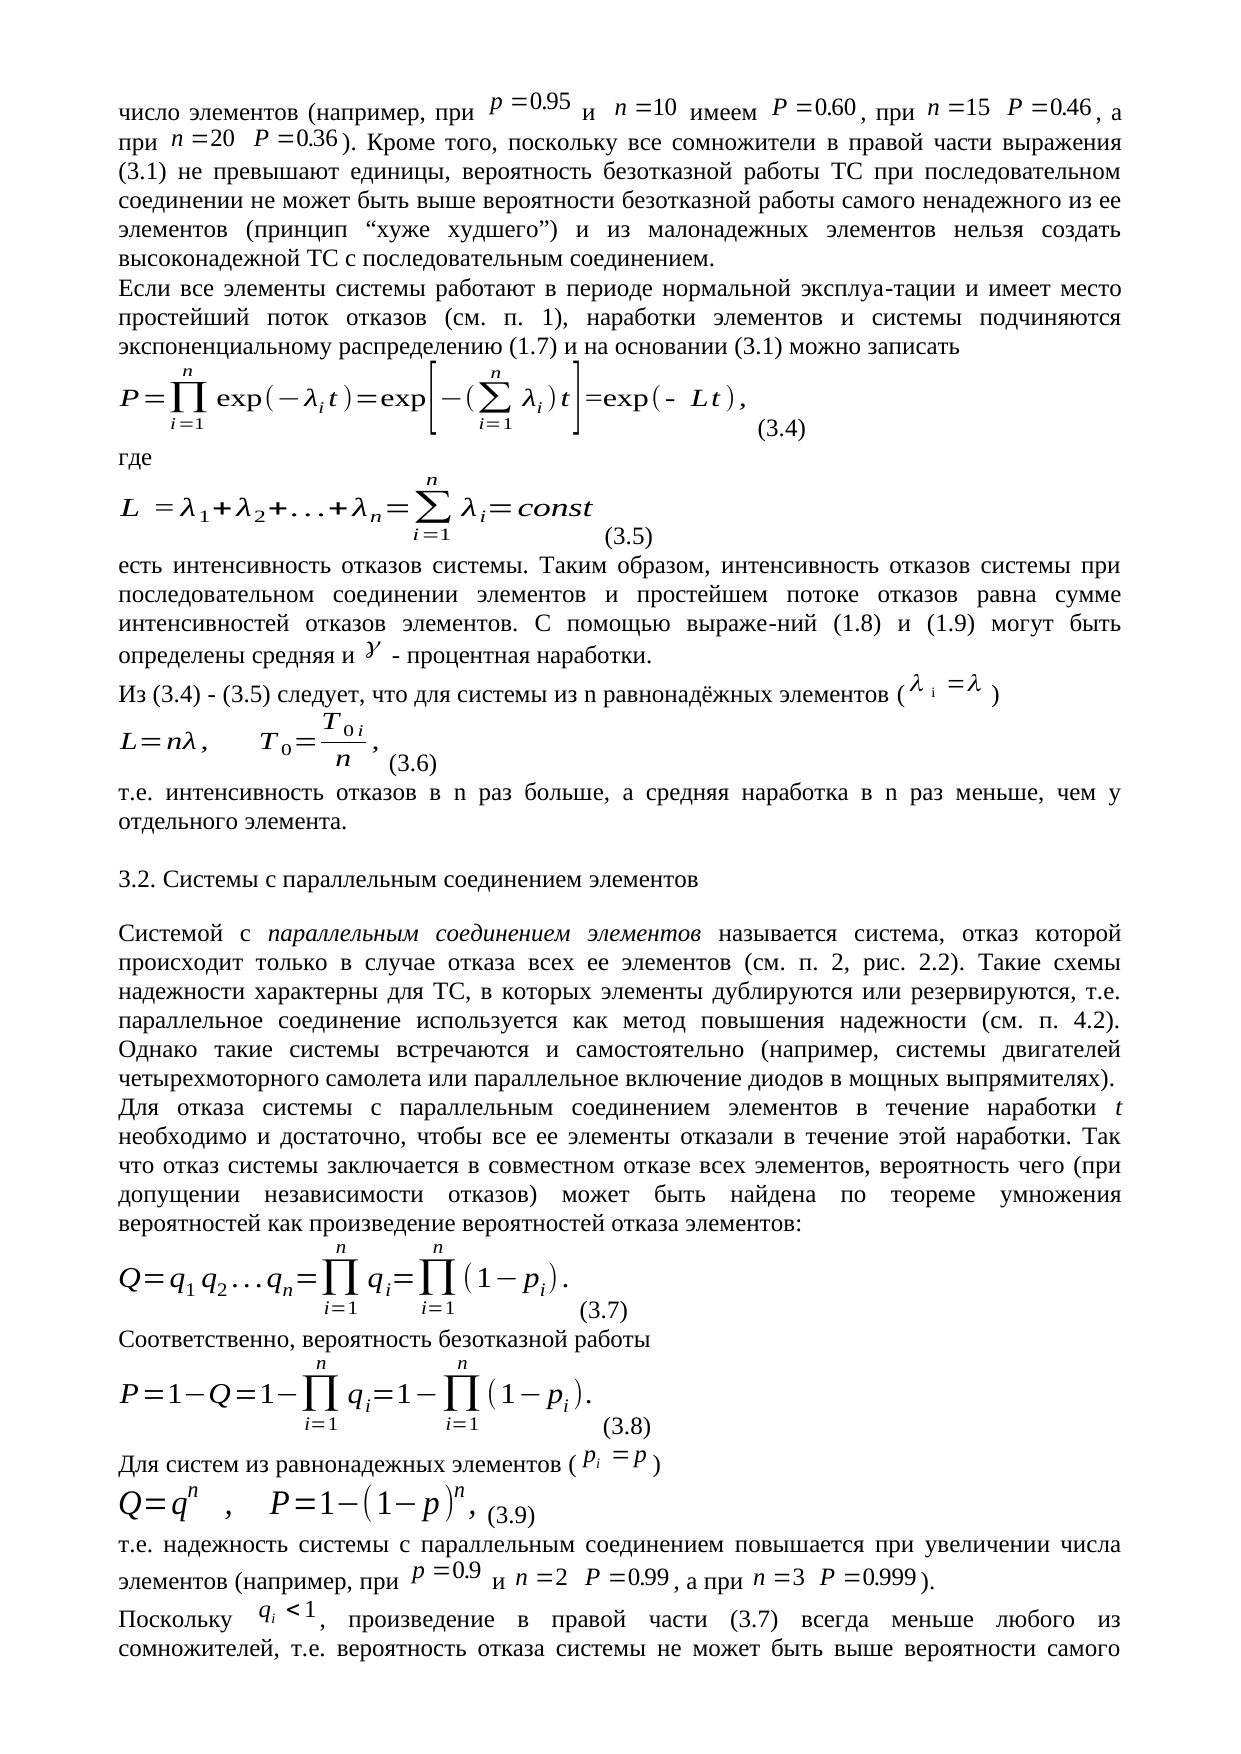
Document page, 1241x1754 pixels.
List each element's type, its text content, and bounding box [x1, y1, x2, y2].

text Для систем из равнонадежных элементов () [118, 1440, 1122, 1478]
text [118, 89, 1122, 272]
text Соответственно, вероятность безотказной работы [118, 1324, 1122, 1353]
text есть интенсивность отказов системы. Таким образом, интенсивность отказов системы при последовательном соединении элементов и простейшем потоке отказов равна сумме интенсивностей отказов элементов. С помощью выраже-ний (1.8) и (1.9) могут быть определены средняя и - процентная наработки. [118, 550, 1122, 669]
text где [118, 442, 1122, 471]
text (3.4) [118, 359, 1122, 442]
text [118, 1595, 1122, 1662]
text (3.7) [118, 1237, 1122, 1324]
text Для отказа системы с параллельным соединением элементов в течение наработки t необходимо и достаточно, чтобы все ее элементы отказали в течение этой наработки. Так что отказ системы заключается в совместном отказе всех элементов, вероятность чего (при допущении независимости отказов) может быть найдена по теореме умножения вероятностей как произведение вероятностей отказа элементов: [118, 1092, 1122, 1237]
text (3.5) [118, 471, 1122, 550]
text (3.8) [118, 1353, 1122, 1440]
text (3.9) [118, 1478, 1122, 1529]
text Если все элементы системы работают в периоде нормальной эксплуа-тации и имеет место простейший поток отказов (см. п. 1), наработки элементов и системы подчиняются экспоненциальному распределению (1.7) и на основании (3.1) можно записать [118, 272, 1122, 359]
text Из (3.4) - (3.5) следует, что для системы из n равнонадёжных элементов () [118, 669, 1122, 707]
text т.е. надежность системы с параллельным соединением повышается при увеличении числа элементов (например, при и , а при ). [118, 1529, 1122, 1595]
text (3.6) [118, 707, 1122, 777]
text т.е. интенсивность отказов в n раз больше, а средняя наработка в n раз меньше, чем у отдельного элемента. [118, 777, 1122, 835]
text Системой с параллельным соединением элементов называется система, отказ которой происходит только в случае отказа всех ее элементов (см. п. 2, рис. 2.2). Такие схемы надежности характерны для ТС, в которых элементы дублируются или резервируются, т.е. параллельное соединение используется как метод повышения надежности (см. п. 4.2). Однако такие системы встречаются и самостоятельно (например, системы двигателей четырехмоторного самолета или параллельное включение диодов в мощных выпрямителях). [118, 917, 1122, 1092]
text 3.2. Системы с параллельным соединением элементов [118, 864, 1122, 893]
